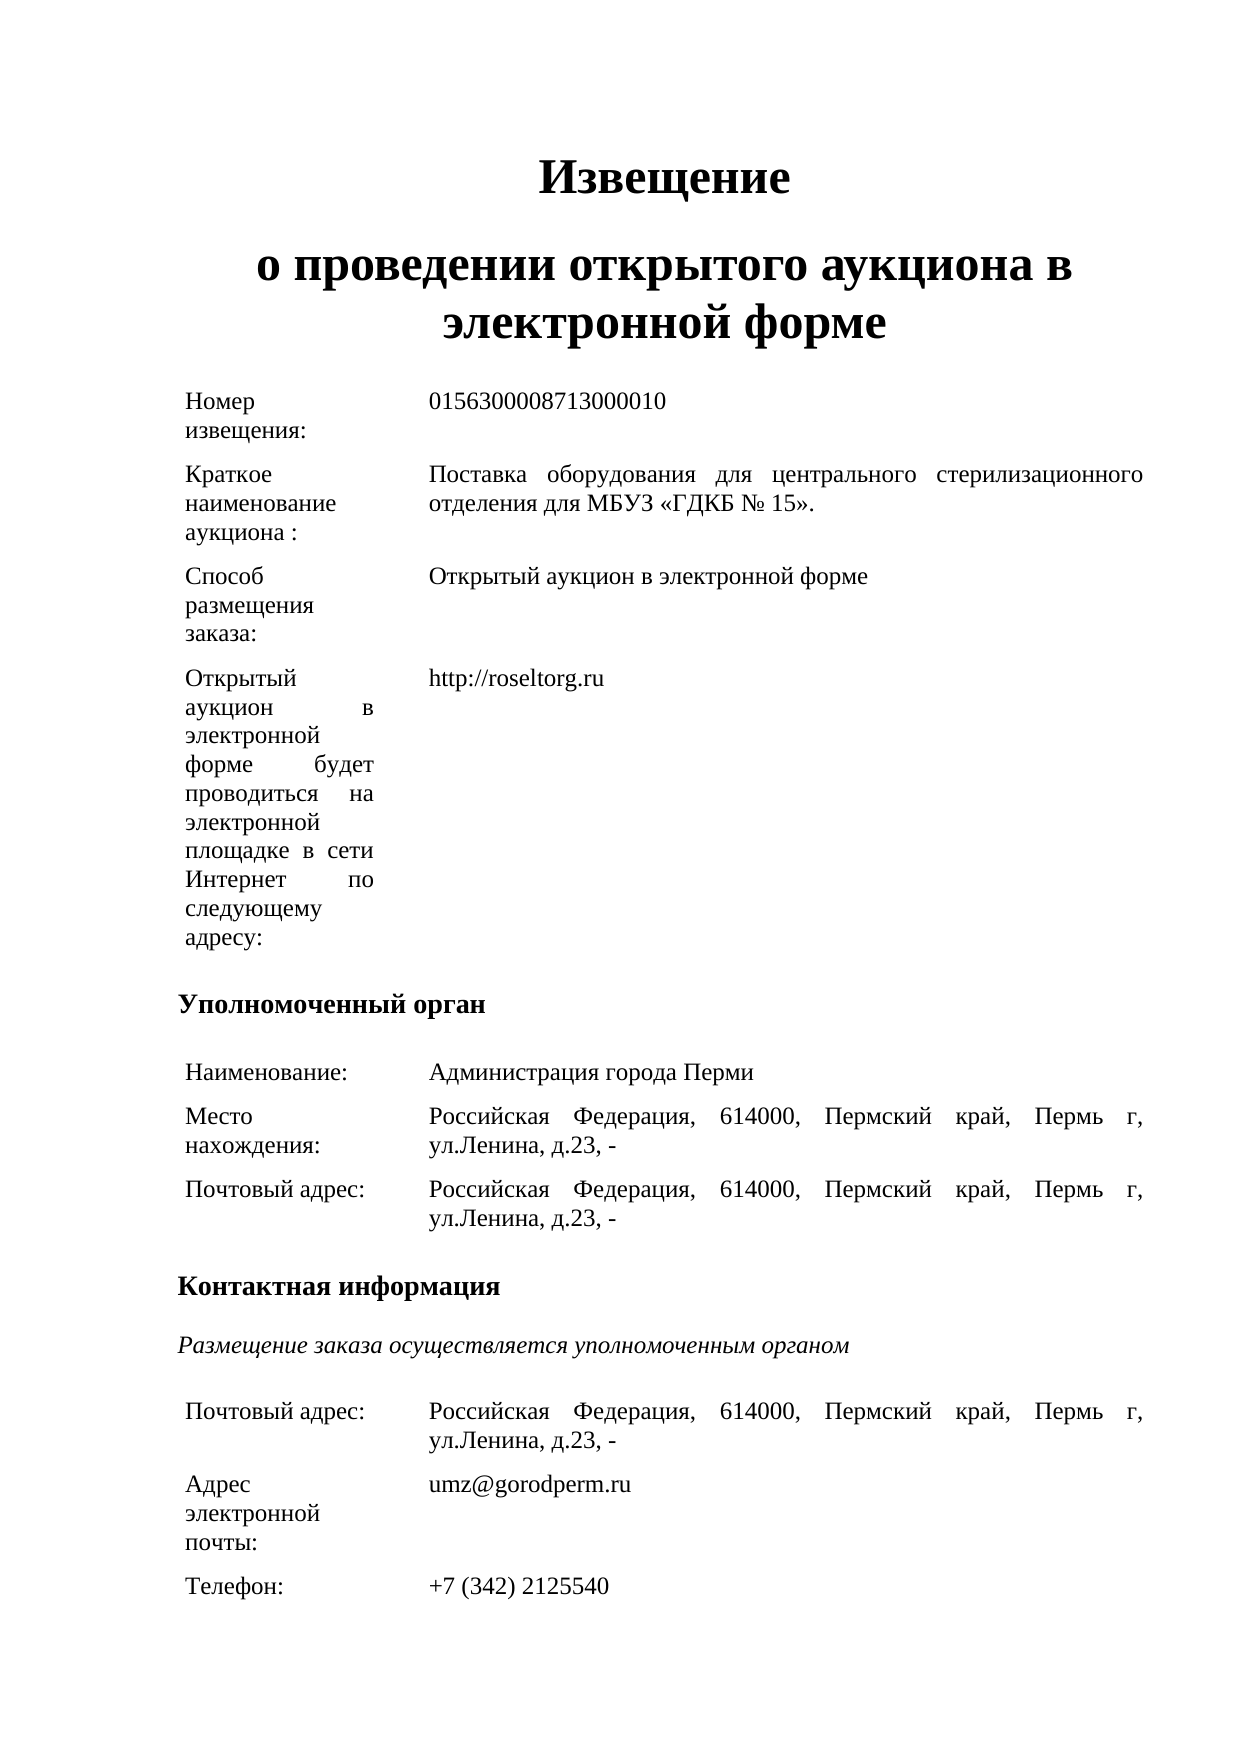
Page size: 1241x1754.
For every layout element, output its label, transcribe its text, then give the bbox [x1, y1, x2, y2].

table_cell http://roseltorg.ru [421, 655, 1152, 958]
table_cell Поставка оборудования для центрального стерилизационного отделения для МБУЗ «ГДКБ № 15». [421, 451, 1152, 553]
table_cell Российская Федерация, 614000, Пермский край, Пермь г, ул.Ленина, д.23, - [421, 1093, 1152, 1166]
table_cell Российская Федерация, 614000, Пермский край, Пермь г, ул.Ленина, д.23, - [421, 1166, 1152, 1239]
table_header Номер извещения: [177, 378, 421, 451]
text Контактная информация [177, 1269, 1152, 1301]
table_cell Место нахождения: [177, 1093, 421, 1166]
table_cell Телефон: [177, 1563, 421, 1607]
text Извещение [177, 147, 1152, 205]
table_cell Открытый аукцион в электронной форме будет проводиться на электронной площадке в сети Интернет по следующему адресу: [177, 655, 421, 958]
table_header 0156300008713000010 [421, 378, 1152, 451]
text о проведении открытого аукциона в электронной форме [177, 234, 1152, 349]
table_header Администрация города Перми [421, 1049, 1152, 1093]
table_cell Краткое наименование аукциона : [177, 451, 421, 553]
table_cell +7 (342) 2125540 [421, 1563, 1152, 1607]
table_cell Почтовый адрес: [177, 1166, 421, 1239]
table_header Почтовый адрес: [177, 1388, 421, 1461]
table_cell Адрес электронной почты: [177, 1461, 421, 1563]
table_header Российская Федерация, 614000, Пермский край, Пермь г, ул.Ленина, д.23, - [421, 1388, 1152, 1461]
text Размещение заказа осуществляется уполномоченным органом [177, 1330, 1152, 1359]
table_cell Открытый аукцион в электронной форме [421, 553, 1152, 655]
table_cell umz@gorodperm.ru [421, 1461, 1152, 1563]
text Уполномоченный орган [177, 987, 1152, 1020]
table_cell Способ размещения заказа: [177, 553, 421, 655]
table_header Наименование: [177, 1049, 421, 1093]
